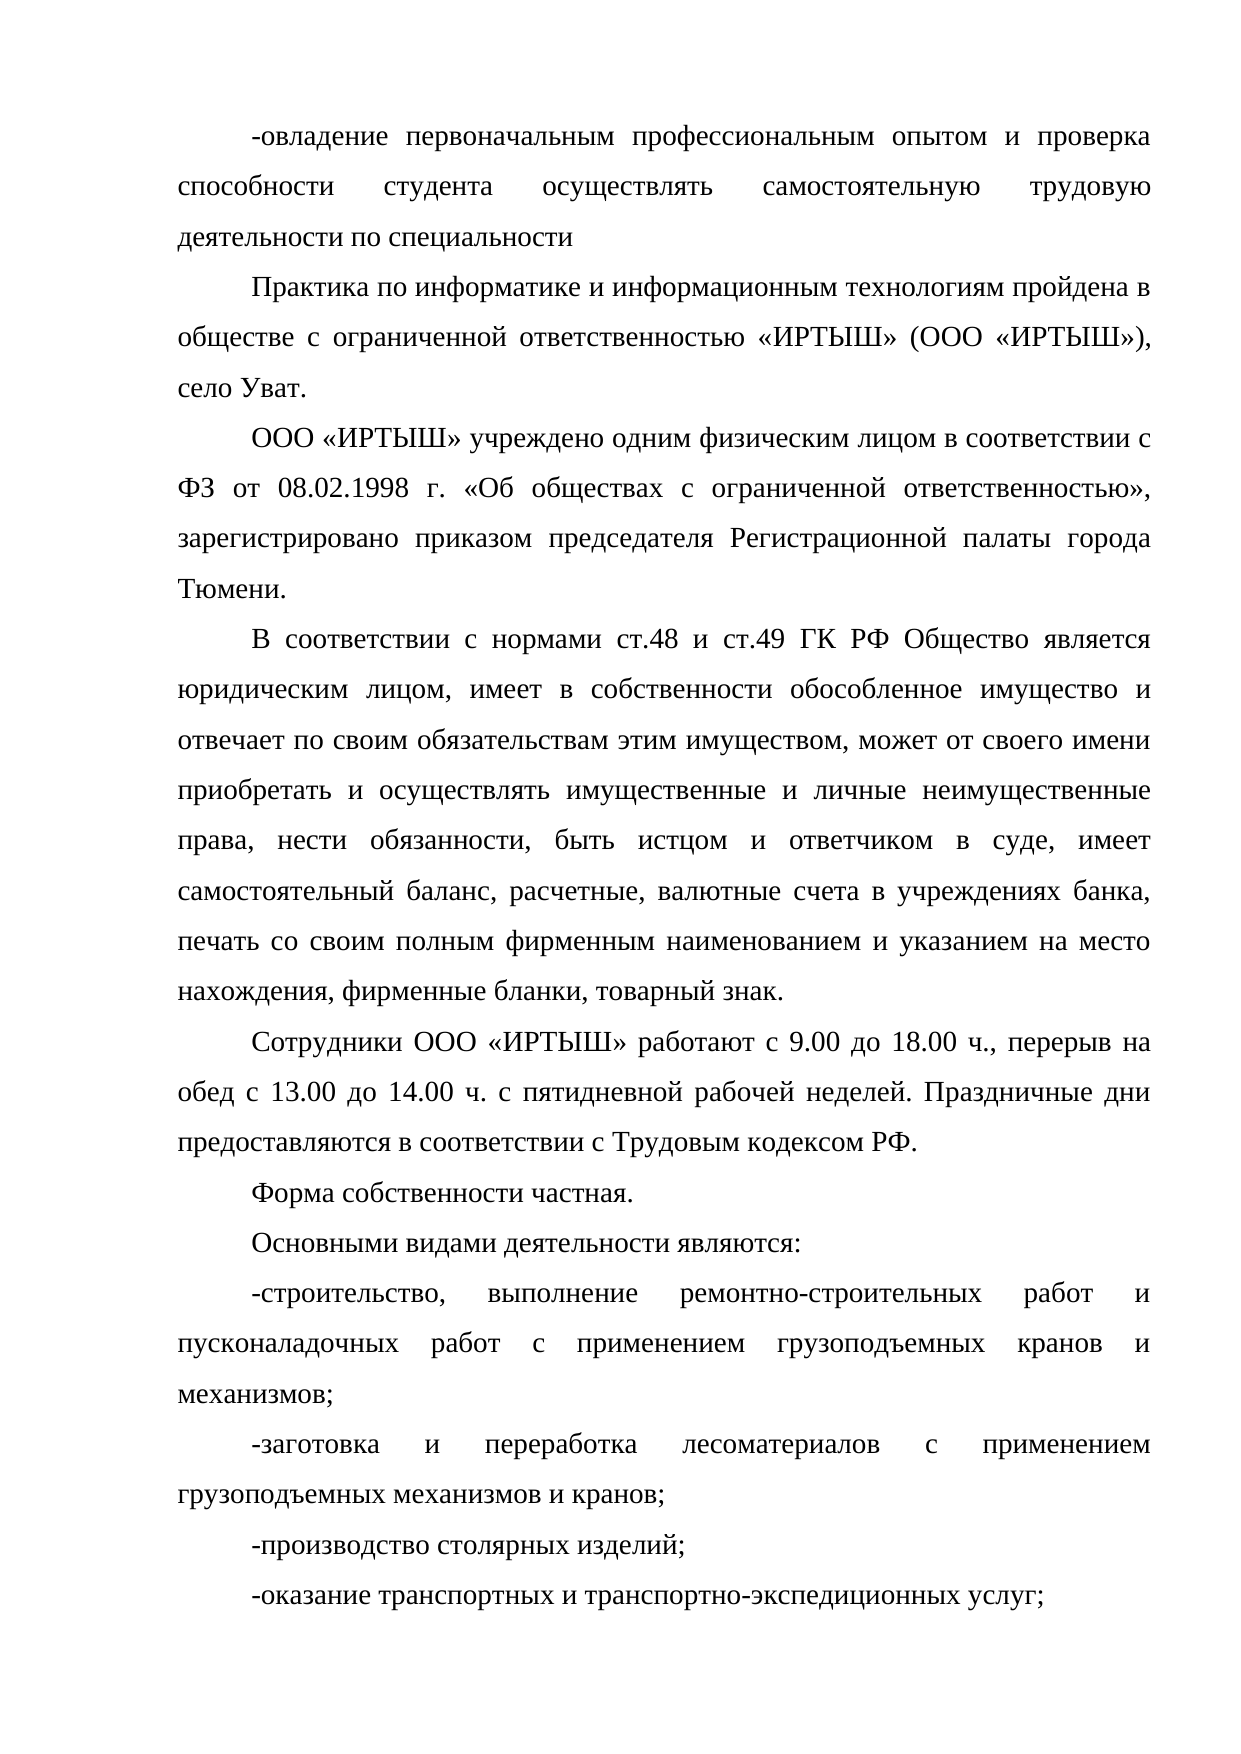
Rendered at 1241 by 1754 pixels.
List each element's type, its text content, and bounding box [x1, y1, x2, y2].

text Сотрудники ООО «ИРТЫШ» работают с 9.00 до 18.00 ч., перерыв на обед с 13.00 до 14.00 ч. с пятидневной рабочей неделей. Праздничные дни предоставляются в соответствии с Трудовым кодексом РФ. [177, 1024, 1152, 1158]
text -производство столярных изделий; [177, 1527, 1152, 1560]
text Основными видами деятельности являются: [177, 1225, 1152, 1258]
text -заготовка и переработка лесоматериалов с применением грузоподъемных механизмов и кранов; [177, 1426, 1152, 1510]
text В соответствии с нормами ст.48 и ст.49 ГК РФ Общество является юридическим лицом, имеет в собственности обособленное имущество и отвечает по своим обязательствам этим имуществом, может от своего имени приобретать и осуществлять имущественные и личные неимущественные права, нести обязанности, быть истцом и ответчиком в суде, имеет самостоятельный баланс, расчетные, валютные счета в учреждениях банка, печать со своим полным фирменным наименованием и указанием на место нахождения, фирменные бланки, товарный знак. [177, 621, 1152, 1007]
text Форма собственности частная. [177, 1175, 1152, 1208]
text Практика по информатике и информационным технологиям пройдена в обществе с ограниченной ответственностью «ИРТЫШ» (ООО «ИРТЫШ»), село Уват. [177, 269, 1152, 403]
text -оказание транспортных и транспортно-экспедиционных услуг; [177, 1577, 1152, 1611]
text -строительство, выполнение ремонтно-строительных работ и пусконаладочных работ с применением грузоподъемных кранов и механизмов; [177, 1275, 1152, 1409]
text ООО «ИРТЫШ» учреждено одним физическим лицом в соответствии с ФЗ от 08.02.1998 г. «Об обществах с ограниченной ответственностью», зарегистрировано приказом председателя Регистрационной палаты города Тюмени. [177, 420, 1152, 604]
text -овладение первоначальным профессиональным опытом и проверка способности студента осуществлять самостоятельную трудовую деятельности по специальности [177, 118, 1152, 252]
